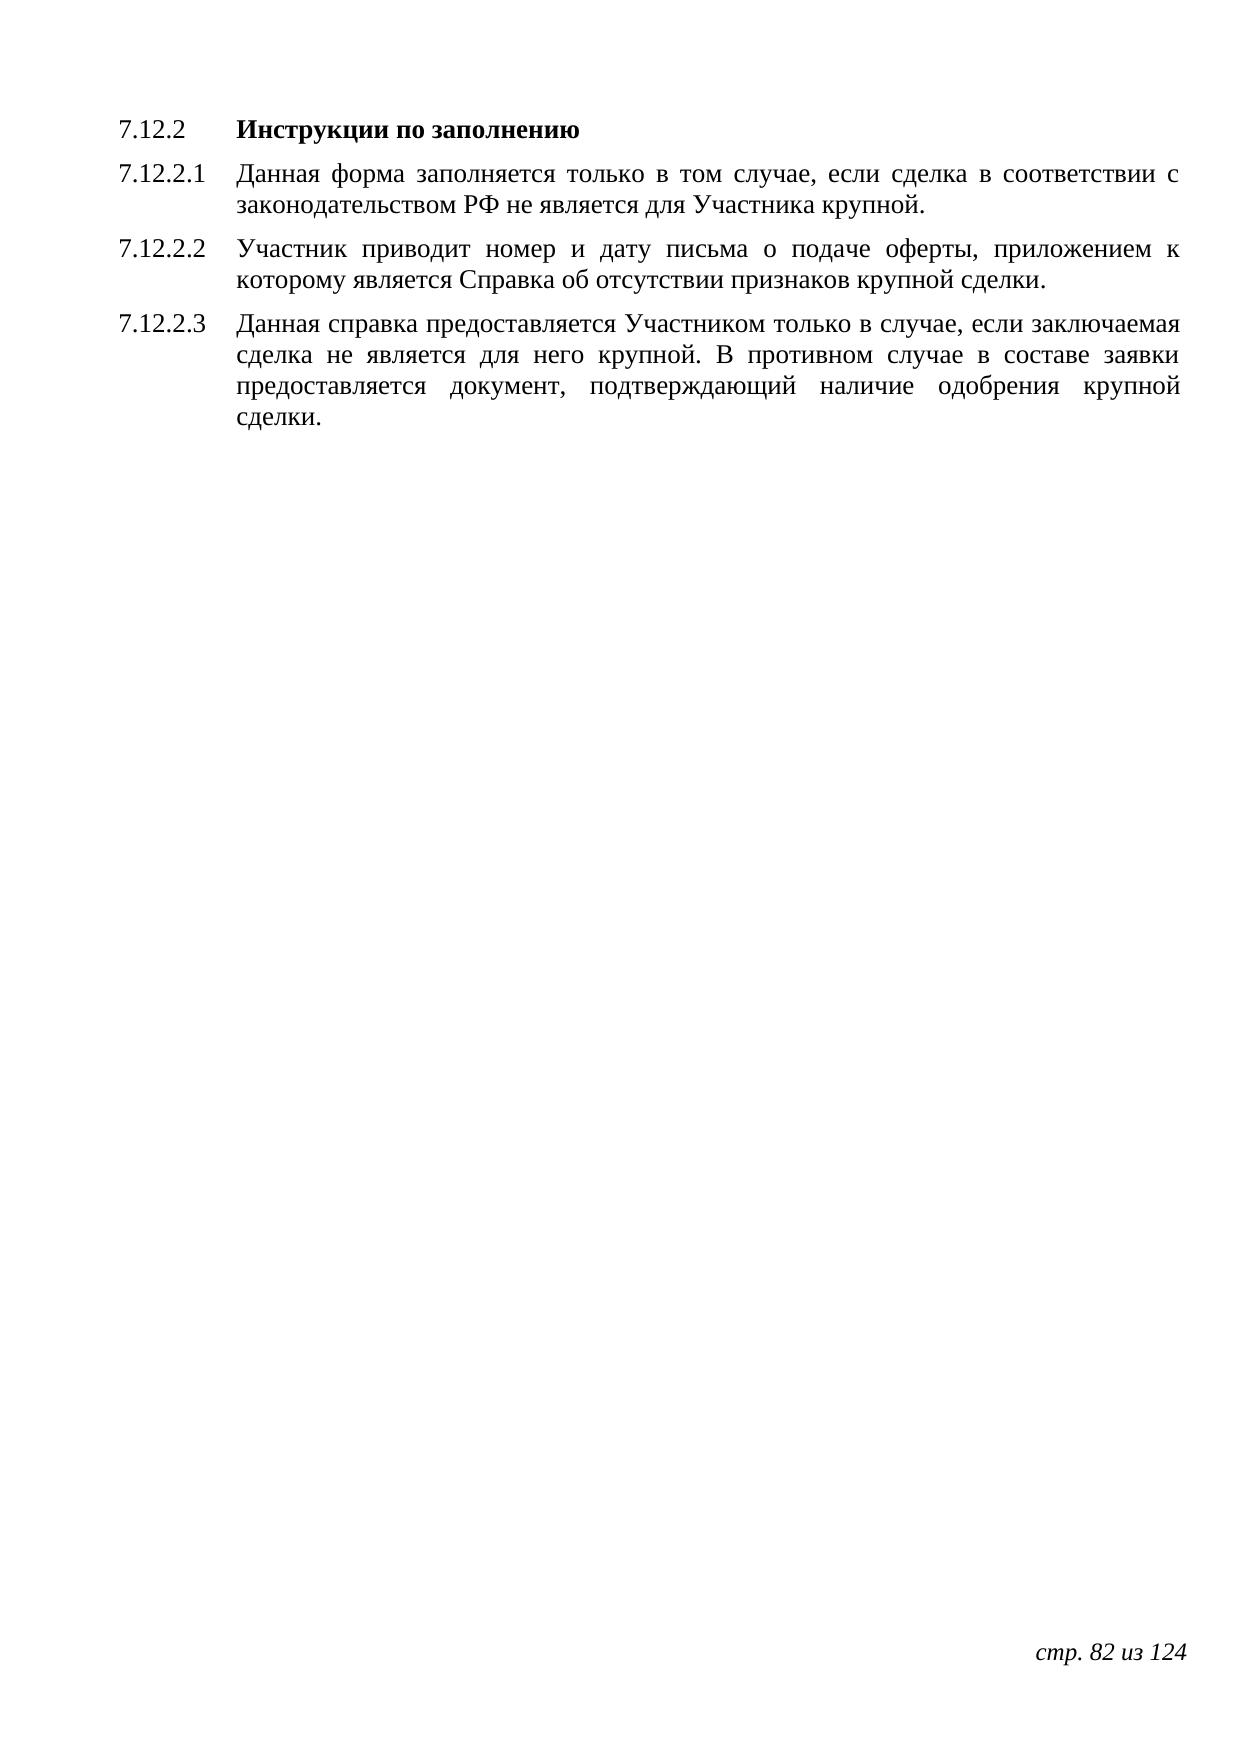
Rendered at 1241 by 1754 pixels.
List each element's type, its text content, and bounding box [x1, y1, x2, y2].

list Инструкции по заполнению [118, 114, 1181, 145]
list Участник приводит номер и дату письма о подаче оферты, приложением к которому является Справка об отсутствии признаков крупной сделки. [118, 232, 1181, 294]
list Данная форма заполняется только в том случае, если сделка в соответствии с законодательством РФ не является для Участника крупной. [118, 157, 1181, 219]
list Данная справка предоставляется Участником только в случае, если заключаемая сделка не является для него крупной. В противном случае в составе заявки предоставляется документ, подтверждающий наличие одобрения крупной сделки. [118, 307, 1181, 431]
